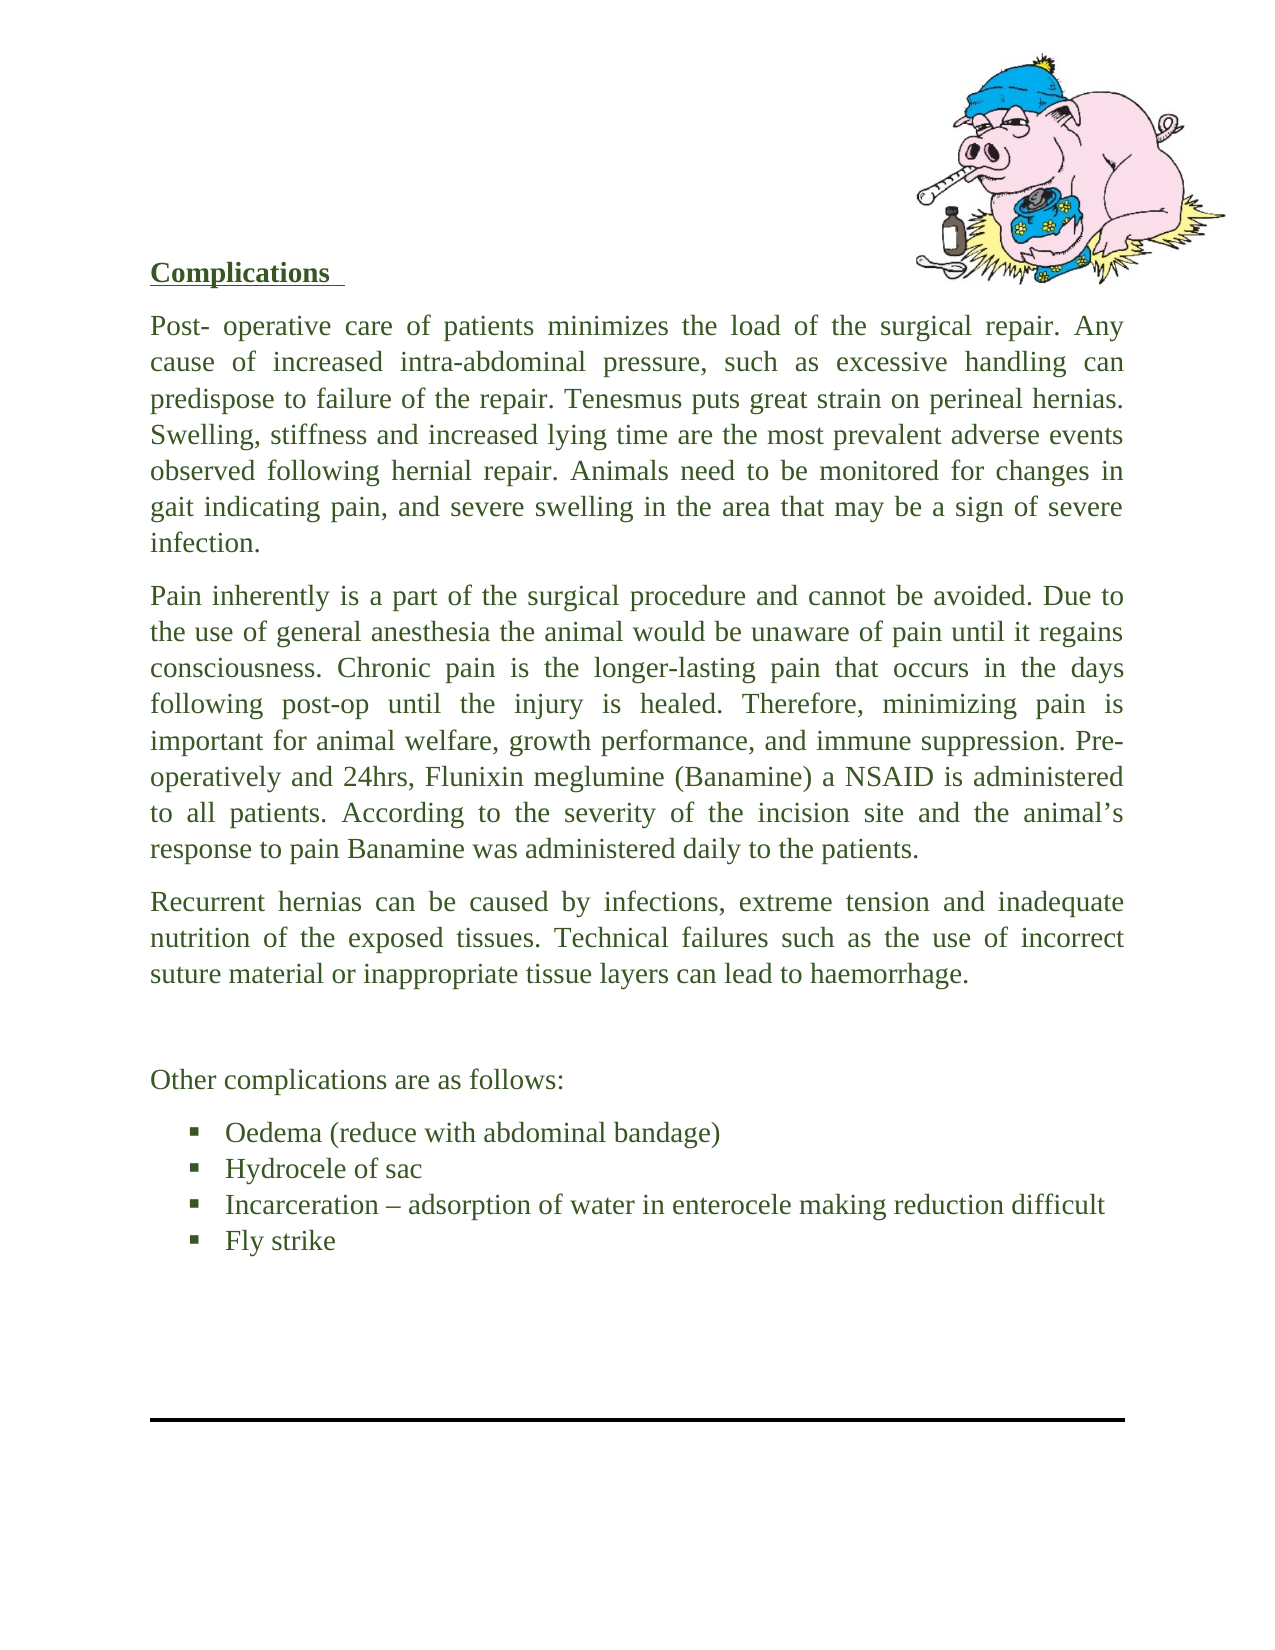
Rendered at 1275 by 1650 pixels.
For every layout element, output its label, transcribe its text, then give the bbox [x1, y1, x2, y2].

text Recurrent hernias can be caused by infections, extreme tension and inadequate nutrition of the exposed tissues. Technical failures such as the use of incorrect suture material or inappropriate tissue layers can lead to haemorrhage. [150, 884, 1125, 990]
list Incarceration – adsorption of water in enterocele making reduction difficult [187, 1187, 1125, 1221]
text Other complications are as follows: [150, 1062, 1125, 1095]
list Hydrocele of sac [187, 1151, 1125, 1184]
text Post- operative care of patients minimizes the load of the surgical repair. Any cause of increased intra-abdominal pressure, such as excessive handling can predispose to failure of the repair. Tenesmus puts great strain on perineal hernias. Swelling, stiffness and increased lying time are the most prevalent adverse events observed following hernial repair. Animals need to be monitored for changes in gait indicating pain, and severe swelling in the area that may be a sign of severe infection. [150, 308, 1125, 559]
list Fly strike [187, 1223, 1125, 1257]
picture [906, 43, 1234, 294]
text Complications [150, 256, 1125, 289]
list Oedema (reduce with abdominal bandage) [187, 1115, 1125, 1148]
text Pain inherently is a part of the surgical procedure and cannot be avoided. Due to the use of general anesthesia the animal would be unaware of pain until it regains consciousness. Chronic pain is the longer-lasting pain that occurs in the days following post-op until the injury is healed. Therefore, minimizing pain is important for animal welfare, growth performance, and immune suppression. Pre-operatively and 24hrs, Flunixin meglumine (Banamine) a NSAID is administered to all patients. According to the severity of the incision site and the animal’s response to pain Banamine was administered daily to the patients. [150, 578, 1125, 865]
